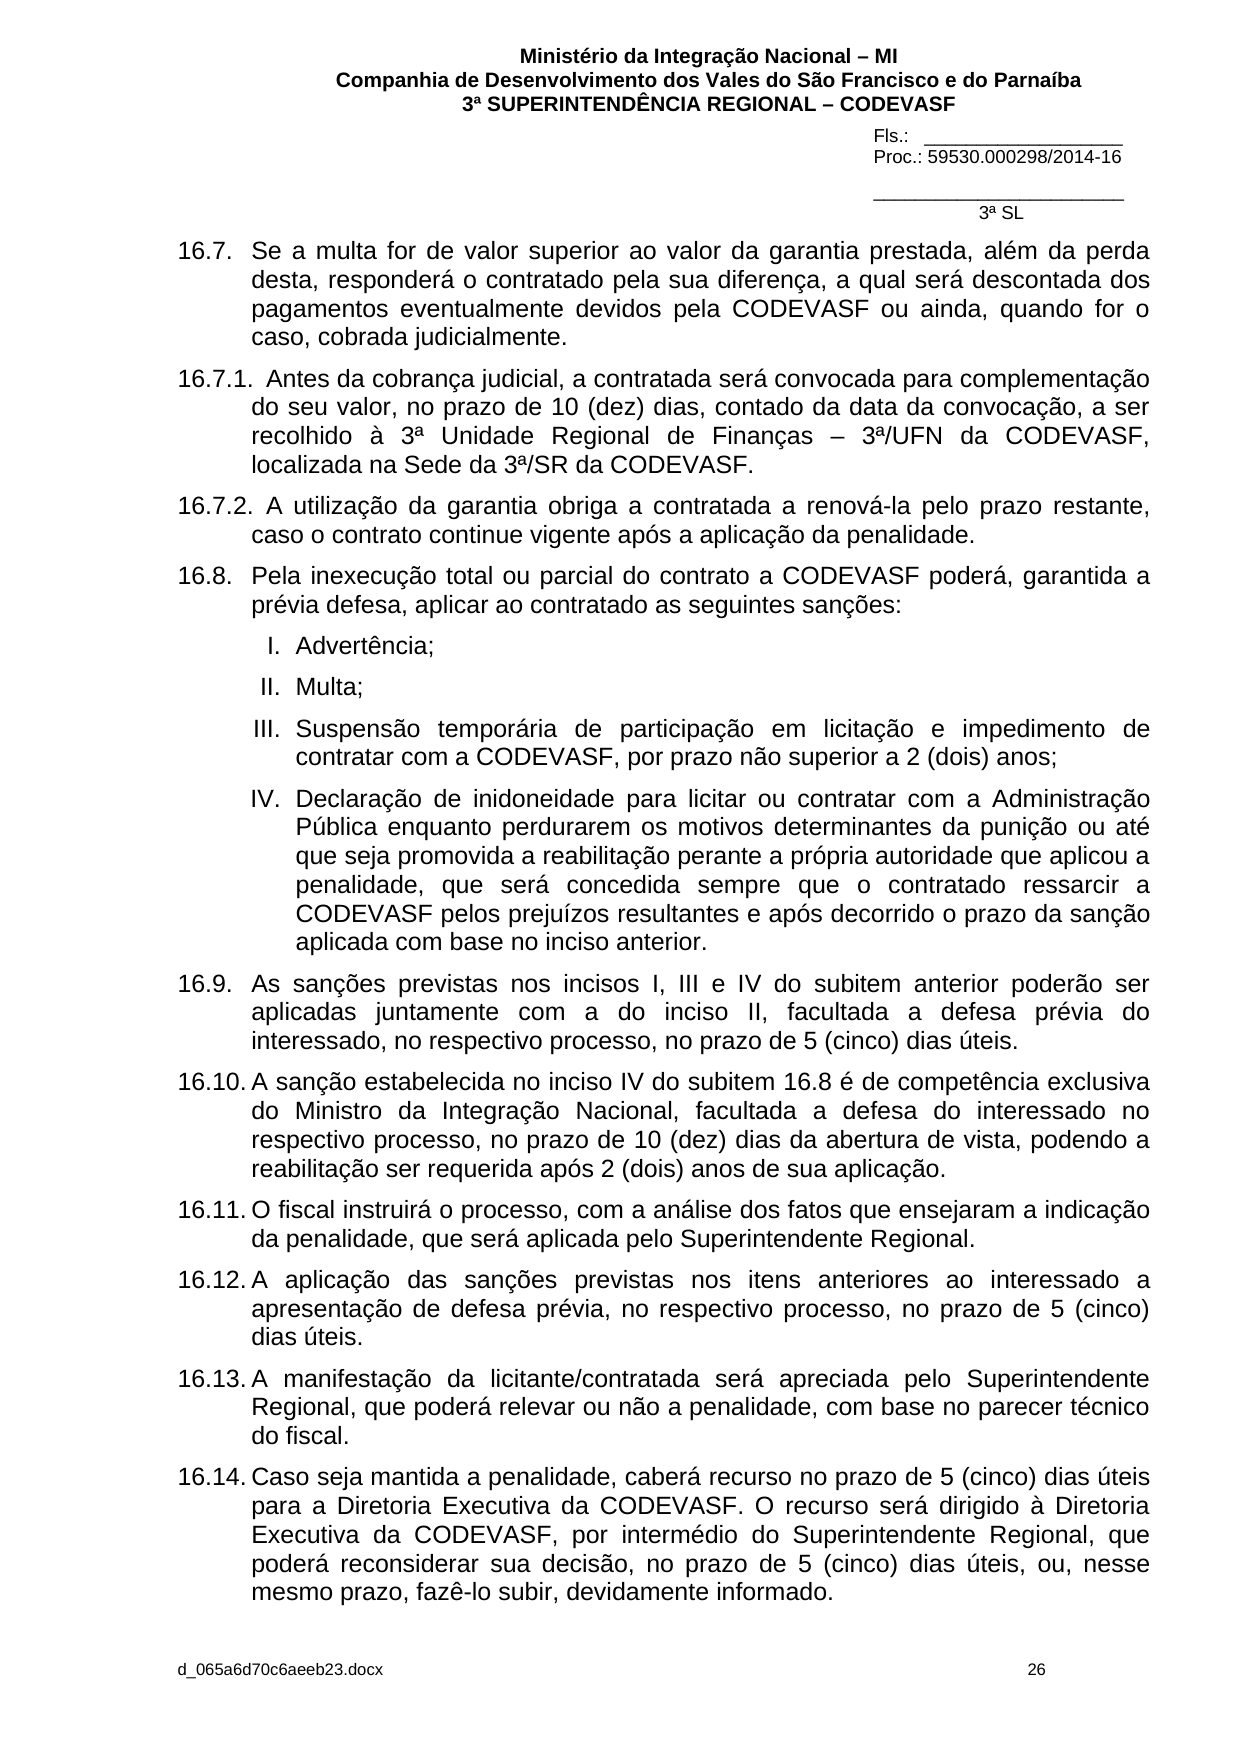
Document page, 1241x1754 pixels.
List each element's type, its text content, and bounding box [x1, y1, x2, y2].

list Advertência; [281, 631, 1152, 660]
list Declaração de inidoneidade para licitar ou contratar com a Administração Pública enquanto perdurarem os motivos determinantes da punição ou até que seja promovida a reabilitação perante a própria autoridade que aplicou a penalidade, que será concedida sempre que o contratado ressarcir a CODEVASF pelos prejuízos resultantes e após decorrido o prazo da sanção aplicada com base no inciso anterior. [281, 783, 1152, 956]
text O fiscal instruirá o processo, com a análise dos fatos que ensejaram a indicação da penalidade, que será aplicada pelo Superintendente Regional. [177, 1195, 1152, 1252]
text Pela inexecução total ou parcial do contrato a CODEVASF poderá, garantida a prévia defesa, aplicar ao contratado as seguintes sanções: [177, 561, 1152, 618]
list Antes da cobrança judicial, a contratada será convocada para complementação do seu valor, no prazo de 10 (dez) dias, contado da data da convocação, a ser recolhido à 3ª Unidade Regional de Finanças – 3ª/UFN da CODEVASF, localizada na Sede da 3ª/SR da CODEVASF. [177, 363, 1152, 478]
text A sanção estabelecida no inciso IV do subitem 16.8 é de competência exclusiva do Ministro da Integração Nacional, facultada a defesa do interessado no respectivo processo, no prazo de 10 (dez) dias da abertura de vista, podendo a reabilitação ser requerida após 2 (dois) anos de sua aplicação. [177, 1067, 1152, 1182]
text Se a multa for de valor superior ao valor da garantia prestada, além da perda desta, responderá o contratado pela sua diferença, a qual será descontada dos pagamentos eventualmente devidos pela CODEVASF ou ainda, quando for o caso, cobrada judicialmente. [177, 236, 1152, 351]
text A aplicação das sanções previstas nos itens anteriores ao interessado a apresentação de defesa prévia, no respectivo processo, no prazo de 5 (cinco) dias úteis. [177, 1265, 1152, 1351]
list Multa; [281, 672, 1152, 701]
text As sanções previstas nos incisos I, III e IV do subitem anterior poderão ser aplicadas juntamente com a do inciso II, facultada a defesa prévia do interessado, no respectivo processo, no prazo de 5 (cinco) dias úteis. [177, 968, 1152, 1055]
list Suspensão temporária de participação em licitação e impedimento de contratar com a CODEVASF, por prazo não superior a 2 (dois) anos; [281, 713, 1152, 771]
text A manifestação da licitante/contratada será apreciada pelo Superintendente Regional, que poderá relevar ou não a penalidade, com base no parecer técnico do fiscal. [177, 1363, 1152, 1450]
list A utilização da garantia obriga a contratada a renová-la pelo prazo restante, caso o contrato continue vigente após a aplicação da penalidade. [177, 491, 1152, 548]
text Caso seja mantida a penalidade, caberá recurso no prazo de 5 (cinco) dias úteis para a Diretoria Executiva da CODEVASF. O recurso será dirigido à Diretoria Executiva da CODEVASF, por intermédio do Superintendente Regional, que poderá reconsiderar sua decisão, no prazo de 5 (cinco) dias úteis, ou, nesse mesmo prazo, fazê-lo subir, devidamente informado. [177, 1462, 1152, 1606]
